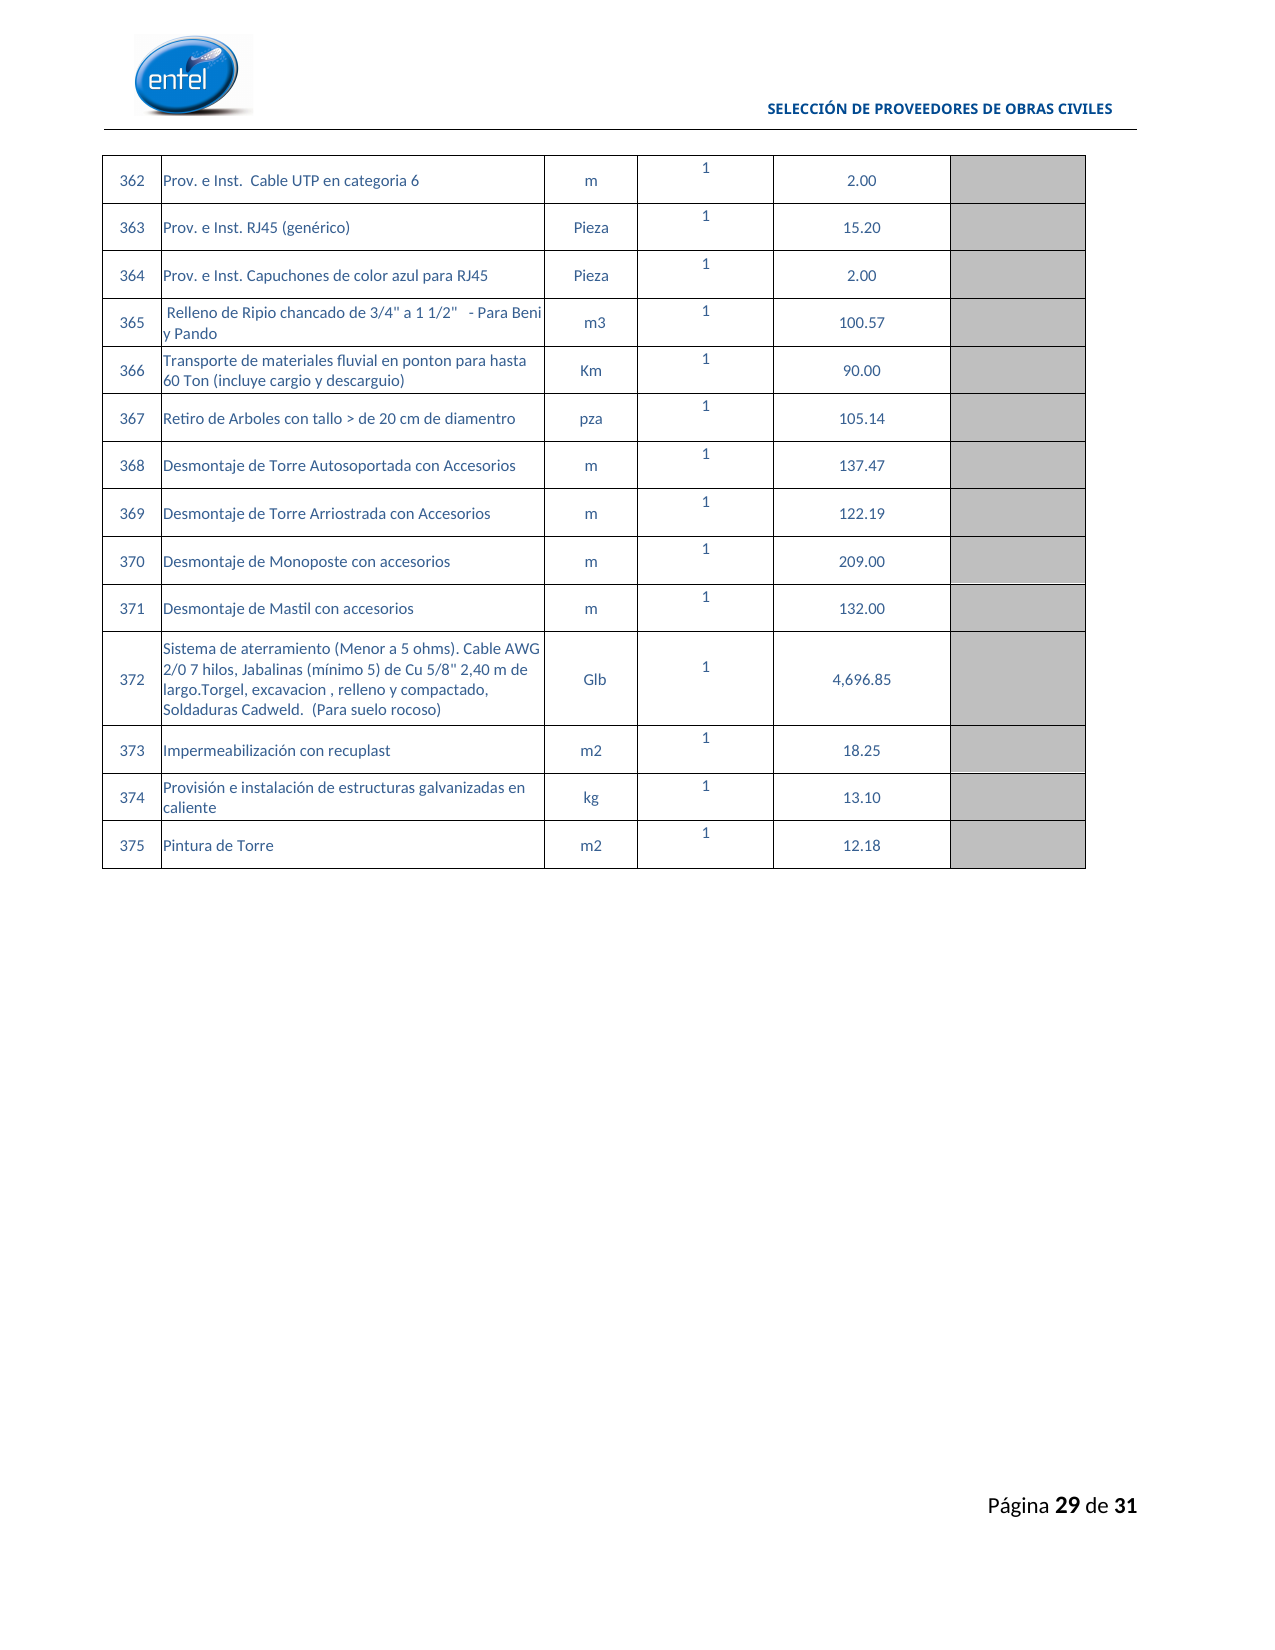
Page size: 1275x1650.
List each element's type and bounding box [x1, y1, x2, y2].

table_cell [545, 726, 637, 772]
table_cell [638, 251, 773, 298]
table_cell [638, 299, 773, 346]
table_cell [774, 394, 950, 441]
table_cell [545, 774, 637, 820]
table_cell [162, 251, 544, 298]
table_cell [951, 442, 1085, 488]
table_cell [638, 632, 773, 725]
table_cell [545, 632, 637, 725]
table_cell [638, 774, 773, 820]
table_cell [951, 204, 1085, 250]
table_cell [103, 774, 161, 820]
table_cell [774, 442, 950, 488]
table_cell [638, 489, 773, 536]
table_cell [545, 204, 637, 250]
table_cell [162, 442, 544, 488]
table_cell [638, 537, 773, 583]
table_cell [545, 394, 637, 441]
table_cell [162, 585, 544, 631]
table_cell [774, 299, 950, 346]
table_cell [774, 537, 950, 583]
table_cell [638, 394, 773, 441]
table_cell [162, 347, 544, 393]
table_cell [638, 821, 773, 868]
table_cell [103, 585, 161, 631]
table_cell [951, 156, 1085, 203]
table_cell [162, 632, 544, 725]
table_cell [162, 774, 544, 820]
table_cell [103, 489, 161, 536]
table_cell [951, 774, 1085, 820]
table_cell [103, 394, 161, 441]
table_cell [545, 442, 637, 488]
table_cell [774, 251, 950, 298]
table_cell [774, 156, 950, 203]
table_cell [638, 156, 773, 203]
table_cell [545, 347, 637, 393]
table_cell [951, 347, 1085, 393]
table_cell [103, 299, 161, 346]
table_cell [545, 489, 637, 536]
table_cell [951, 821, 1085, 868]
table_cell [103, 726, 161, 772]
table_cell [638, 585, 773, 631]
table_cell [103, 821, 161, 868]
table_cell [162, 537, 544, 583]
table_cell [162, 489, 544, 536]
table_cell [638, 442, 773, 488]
picture [134, 34, 254, 116]
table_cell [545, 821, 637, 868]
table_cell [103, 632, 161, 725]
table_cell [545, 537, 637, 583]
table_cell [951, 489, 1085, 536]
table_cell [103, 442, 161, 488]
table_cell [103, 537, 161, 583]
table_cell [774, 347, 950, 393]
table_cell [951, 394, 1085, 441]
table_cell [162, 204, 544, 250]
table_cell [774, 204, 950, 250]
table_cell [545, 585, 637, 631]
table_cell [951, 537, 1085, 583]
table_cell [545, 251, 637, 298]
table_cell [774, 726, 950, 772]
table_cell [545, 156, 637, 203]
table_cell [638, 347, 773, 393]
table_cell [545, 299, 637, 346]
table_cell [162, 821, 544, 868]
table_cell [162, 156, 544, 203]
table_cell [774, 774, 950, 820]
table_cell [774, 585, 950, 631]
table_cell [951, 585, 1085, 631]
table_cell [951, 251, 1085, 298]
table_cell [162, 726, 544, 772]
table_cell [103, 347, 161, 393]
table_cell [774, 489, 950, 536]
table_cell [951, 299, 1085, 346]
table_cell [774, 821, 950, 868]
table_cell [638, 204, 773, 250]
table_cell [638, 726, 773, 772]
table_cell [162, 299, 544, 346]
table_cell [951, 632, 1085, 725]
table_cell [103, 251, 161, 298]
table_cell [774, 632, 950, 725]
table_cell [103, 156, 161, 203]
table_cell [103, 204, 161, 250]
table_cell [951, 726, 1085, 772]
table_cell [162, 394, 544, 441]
